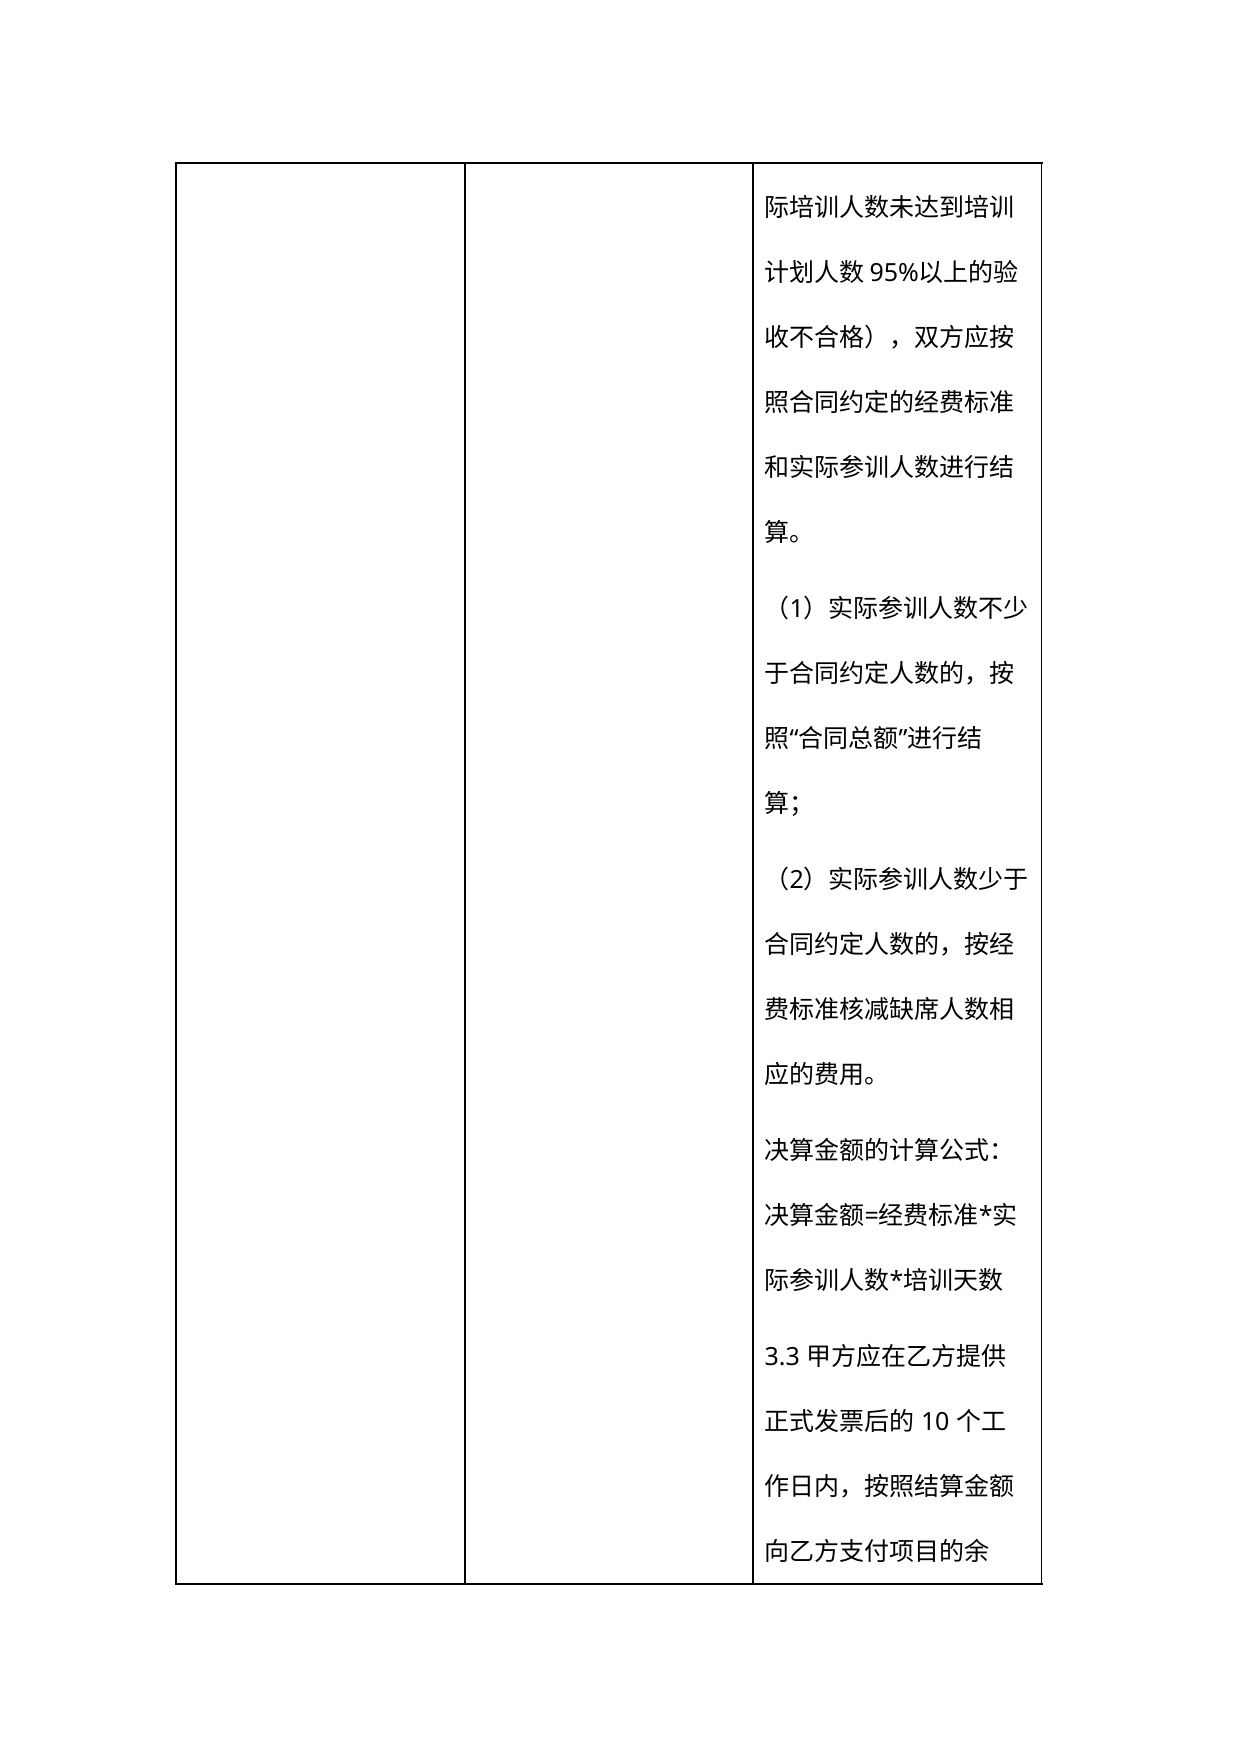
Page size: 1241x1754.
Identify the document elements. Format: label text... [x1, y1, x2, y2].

table_cell ★ [177, 164, 464, 1583]
table_cell 1 [466, 164, 752, 1583]
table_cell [754, 164, 1041, 1583]
